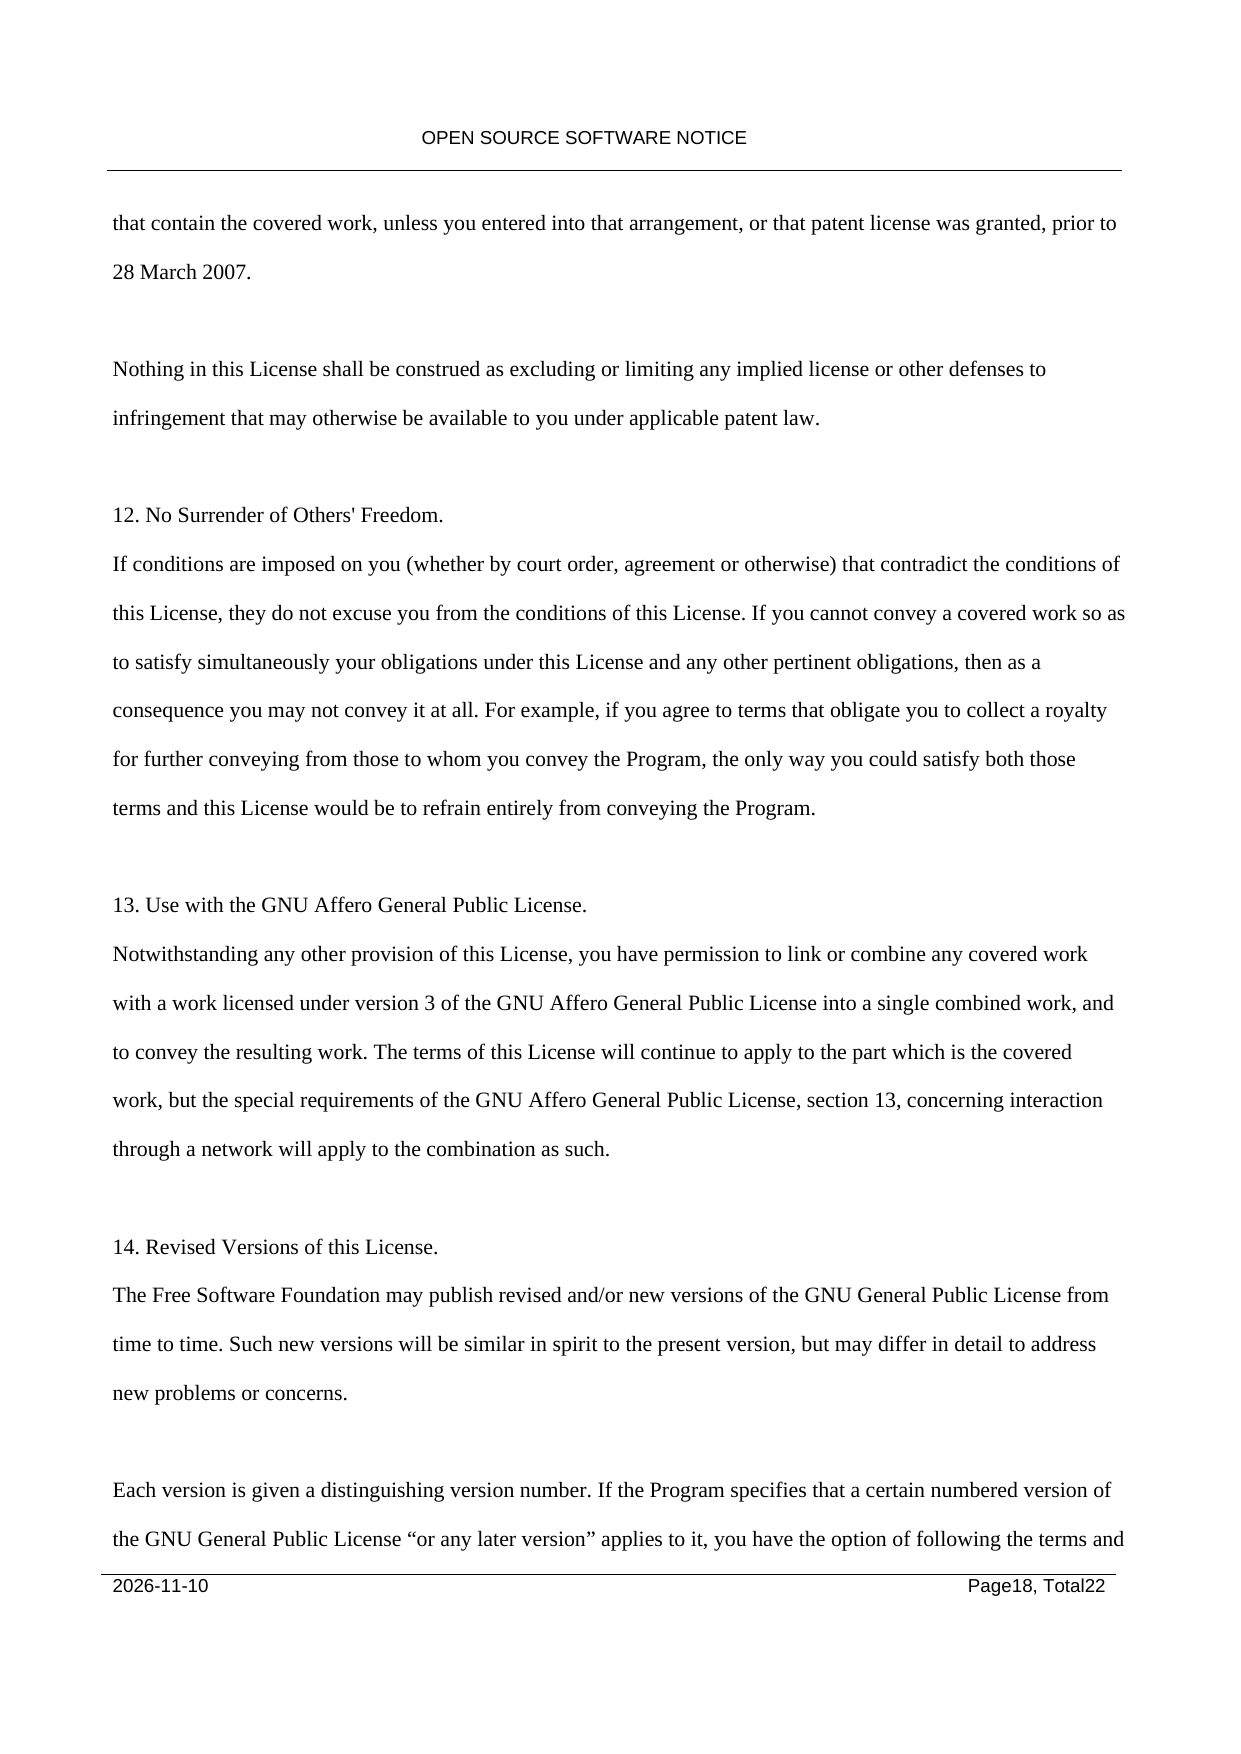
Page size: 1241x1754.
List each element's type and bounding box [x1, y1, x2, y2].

text [112, 206, 1128, 1555]
